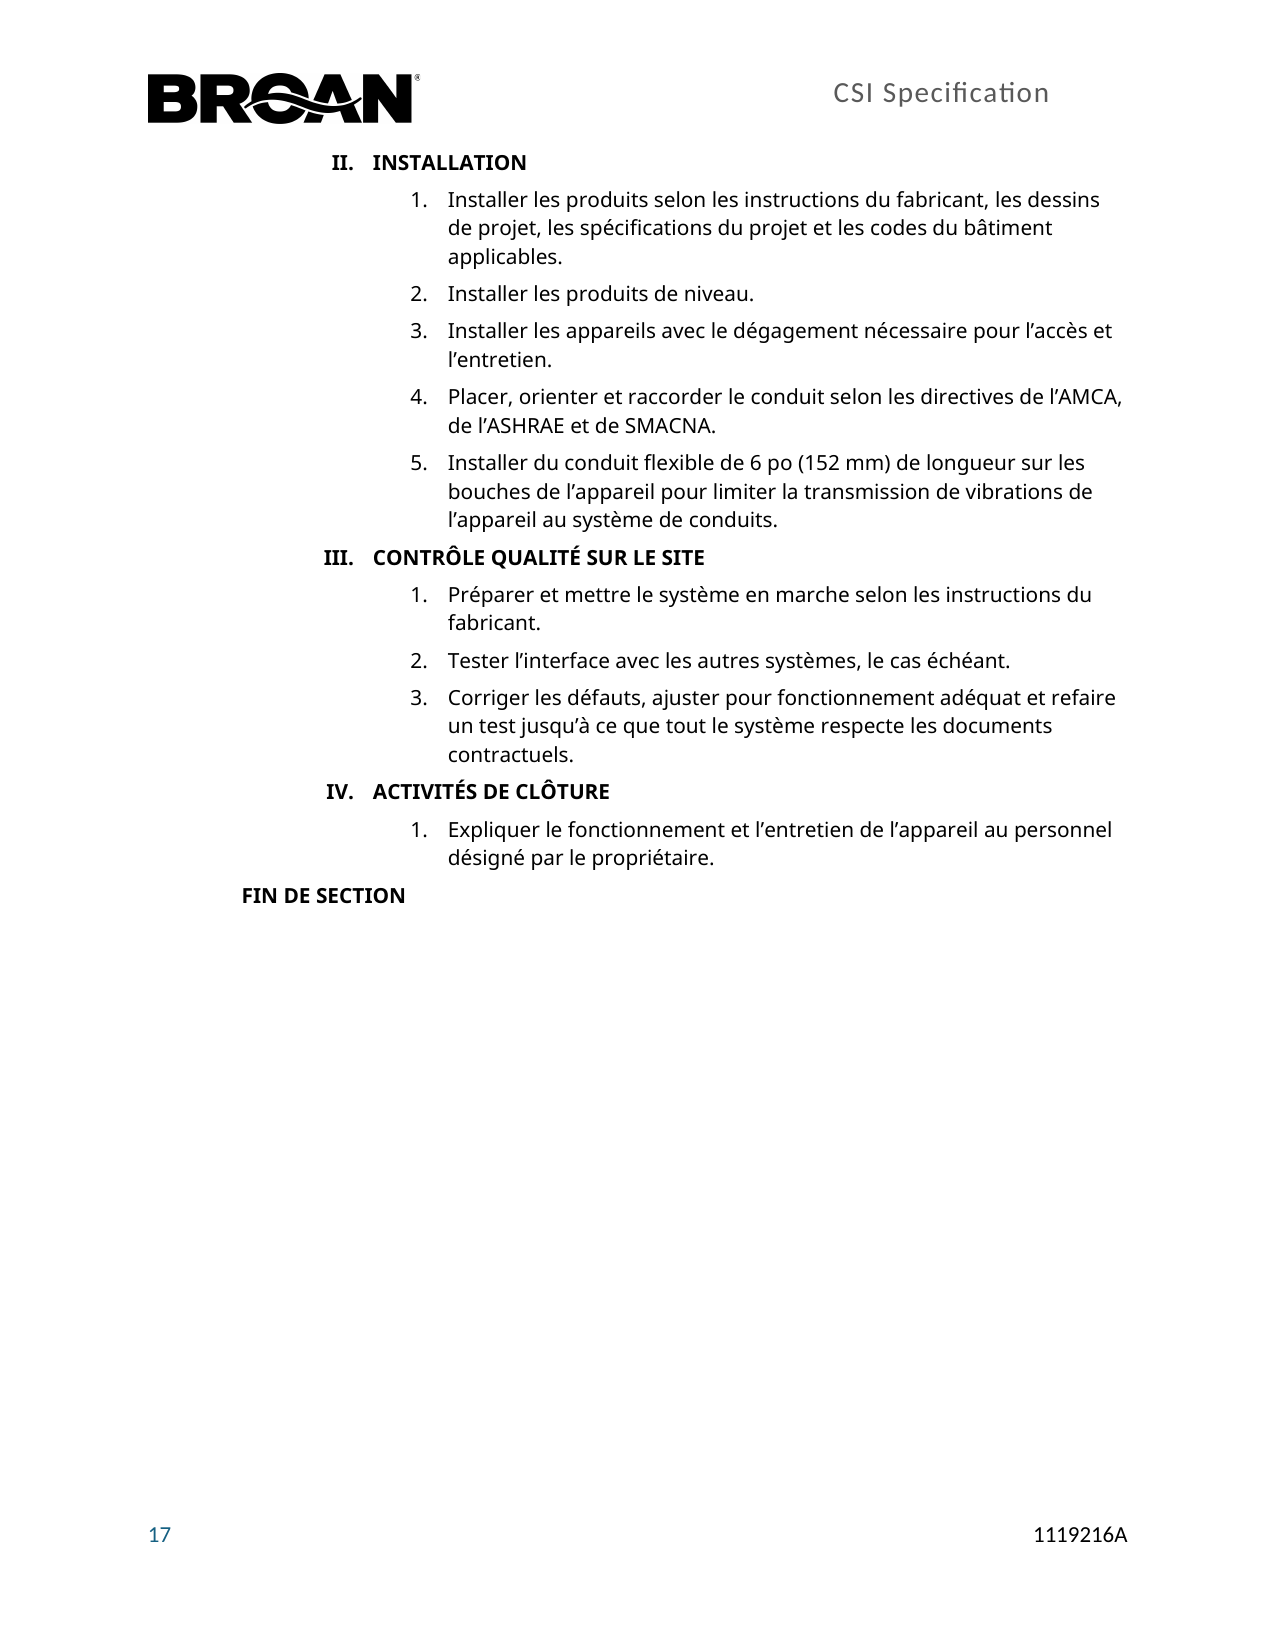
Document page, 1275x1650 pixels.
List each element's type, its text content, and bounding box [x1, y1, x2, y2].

text Préparer et mettre le système en marche selon les instructions du fabricant. [410, 580, 1127, 637]
text Placer, orienter et raccorder le conduit selon les directives de l’AMCA, de l’ASHRAE et de SMACNA. [410, 382, 1127, 439]
text contrôle qualité sur le site [354, 543, 1127, 571]
text Expliquer le fonctionnement et l’entretien de l’appareil au personnel désigné par le propriétaire. [410, 815, 1127, 872]
text installation [354, 148, 1127, 176]
text Tester l’interface avec les autres systèmes, le cas échéant. [410, 646, 1127, 674]
text Installer les produits de niveau. [410, 279, 1127, 308]
picture [148, 73, 421, 124]
text Installer du conduit flexible de 6 po (152 mm) de longueur sur les bouches de l’appareil pour limiter la transmission de vibrations de l’appareil au système de conduits. [410, 448, 1127, 534]
text Corriger les défauts, ajuster pour fonctionnement adéquat et refaire un test jusqu’à ce que tout le système respecte les documents contractuels. [410, 683, 1127, 768]
text activités de clôture [354, 777, 1127, 806]
text Installer les appareils avec le dégagement nécessaire pour l’accès et l’entretien. [410, 317, 1127, 373]
text Installer les produits selon les instructions du fabricant, les dessins de projet, les spécifications du projet et les codes du bâtiment applicables. [410, 185, 1127, 270]
list fin de SECTION [241, 881, 1127, 909]
